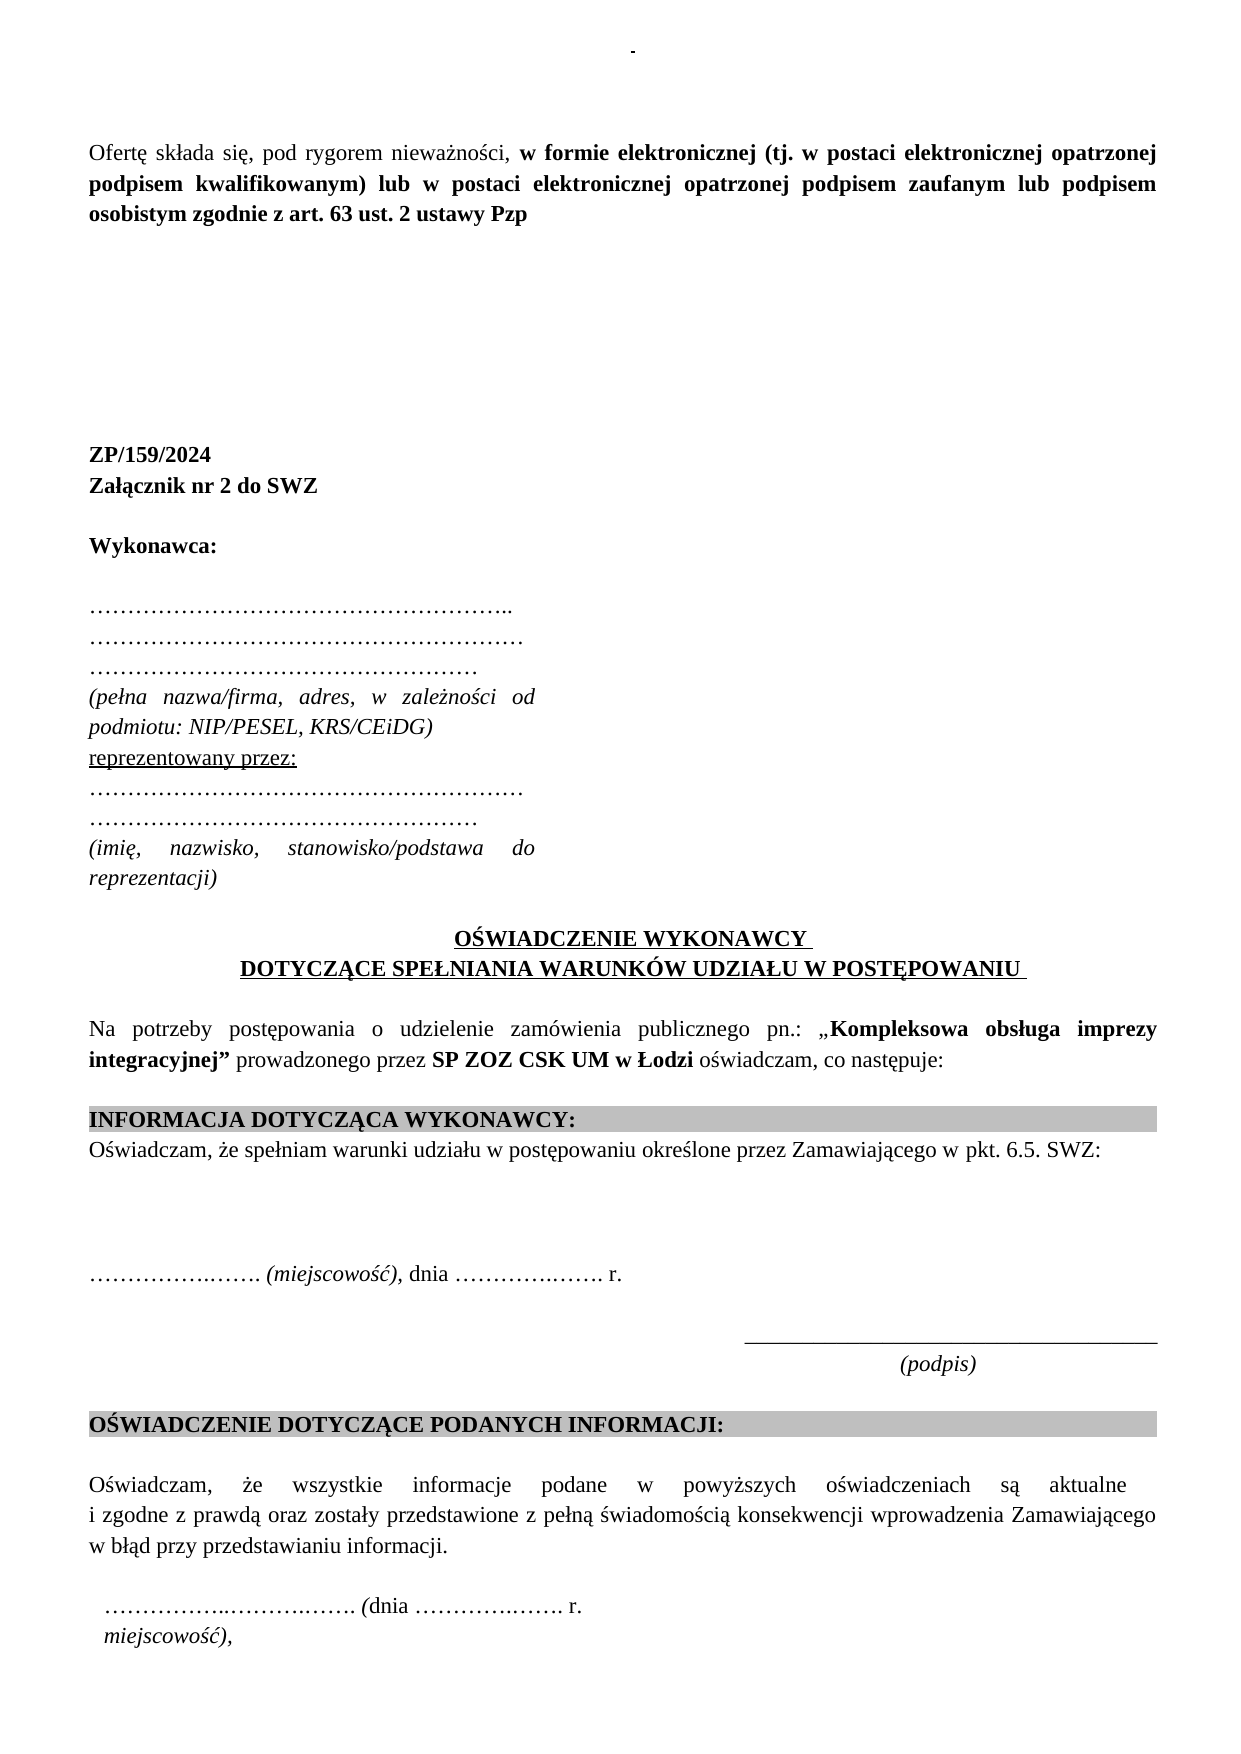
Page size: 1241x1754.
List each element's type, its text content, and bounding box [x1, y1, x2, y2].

text …………….……. (miejscowość), dnia ………….……. r. [89, 1260, 1157, 1286]
text Załącznik nr 2 do SWZ [89, 472, 1157, 498]
text ………………………………………………..……………………………………………………………………………………………… [89, 592, 537, 679]
text (imię, nazwisko, stanowisko/podstawa do reprezentacji) [89, 834, 537, 891]
text (podpis) [826, 1351, 1157, 1377]
text (pełna nazwa/firma, adres, w zależności od podmiotu: NIP/PESEL, KRS/CEiDG) [89, 683, 537, 740]
text ZP/159/2024 [89, 441, 1157, 468]
text ____________________________________ [103, 1320, 1157, 1347]
text ……………………………………………………………………………………………… [89, 774, 537, 830]
text reprezentowany przez: [89, 743, 1157, 770]
text INFORMACJA DOTYCZĄCA WYKONAWCY: [89, 1106, 1157, 1132]
text Na potrzeby postępowania o udzielenie zamówienia publicznego pn.: „Kompleksowa obsługa imprezy integracyjnej” prowadzonego przez SP ZOZ CSK UM w Łodzi oświadczam, co następuje: [89, 1015, 1157, 1072]
text OŚWIADCZENIE WYKONAWCY [103, 925, 1157, 951]
text Wykonawca: [89, 532, 1157, 558]
text Ofertę składa się, pod rygorem nieważności, w formie elektronicznej (tj. w postaci elektronicznej opatrzonej podpisem kwalifikowanym) lub w postaci elektronicznej opatrzonej podpisem zaufanym lub podpisem osobistym zgodnie z art. 63 ust. 2 ustawy Pzp [89, 139, 1157, 226]
text Oświadczam, że wszystkie informacje podane w powyższych oświadczeniach są aktualne i zgodne z prawdą oraz zostały przedstawione z pełną świadomością konsekwencji wprowadzenia Zamawiającego w błąd przy przedstawianiu informacji. [89, 1471, 1157, 1558]
text DOTYCZĄCE SPEŁNIANIA WARUNKÓW UDZIAŁU W POSTĘPOWANIU [103, 955, 1157, 981]
text OŚWIADCZENIE DOTYCZĄCE PODANYCH INFORMACJI: [89, 1411, 1157, 1437]
text Oświadczam, że spełniam warunki udziału w postępowaniu określone przez Zamawiającego w pkt. 6.5. SWZ: [89, 1136, 1157, 1163]
text miejscowość), [103, 1622, 1157, 1649]
text ……………..……….……. (dnia ………….……. r. [103, 1592, 1157, 1618]
